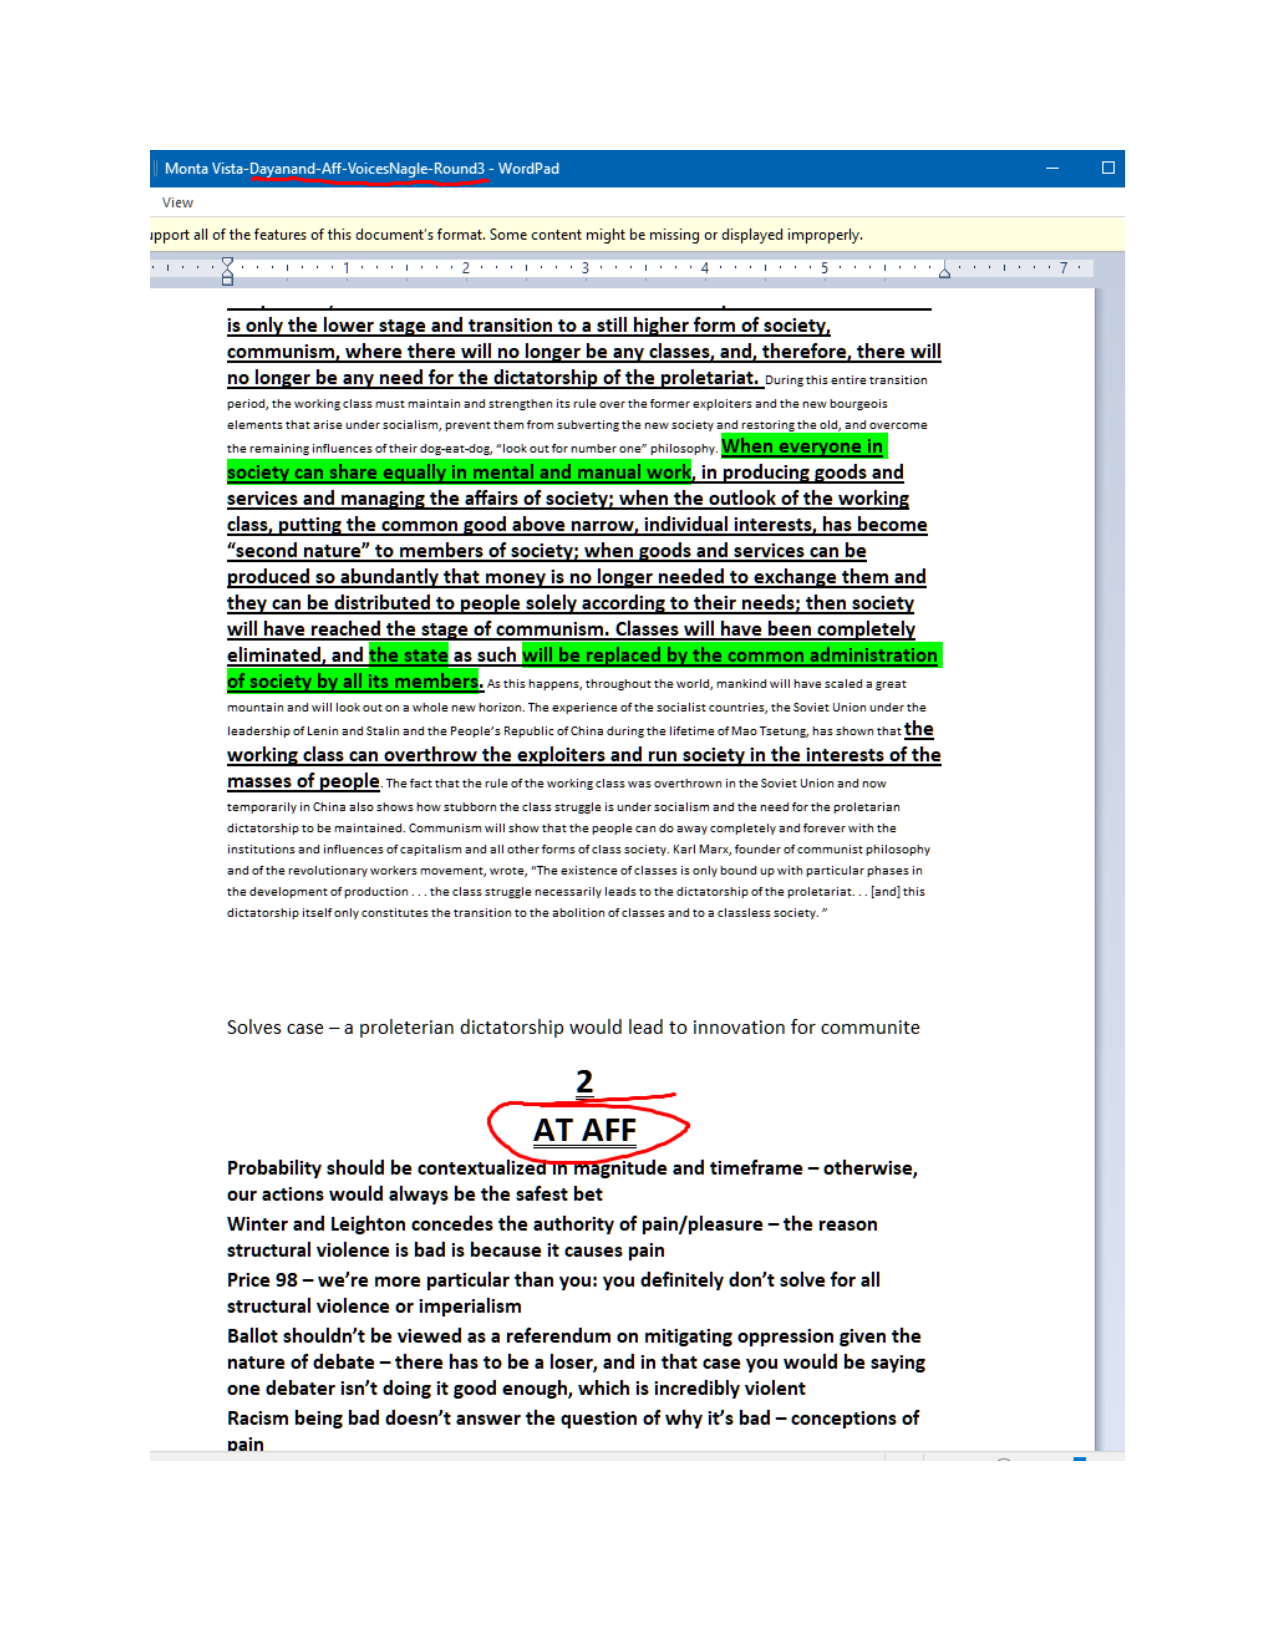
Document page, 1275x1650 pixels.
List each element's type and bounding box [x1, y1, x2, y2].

picture [150, 150, 1125, 1461]
